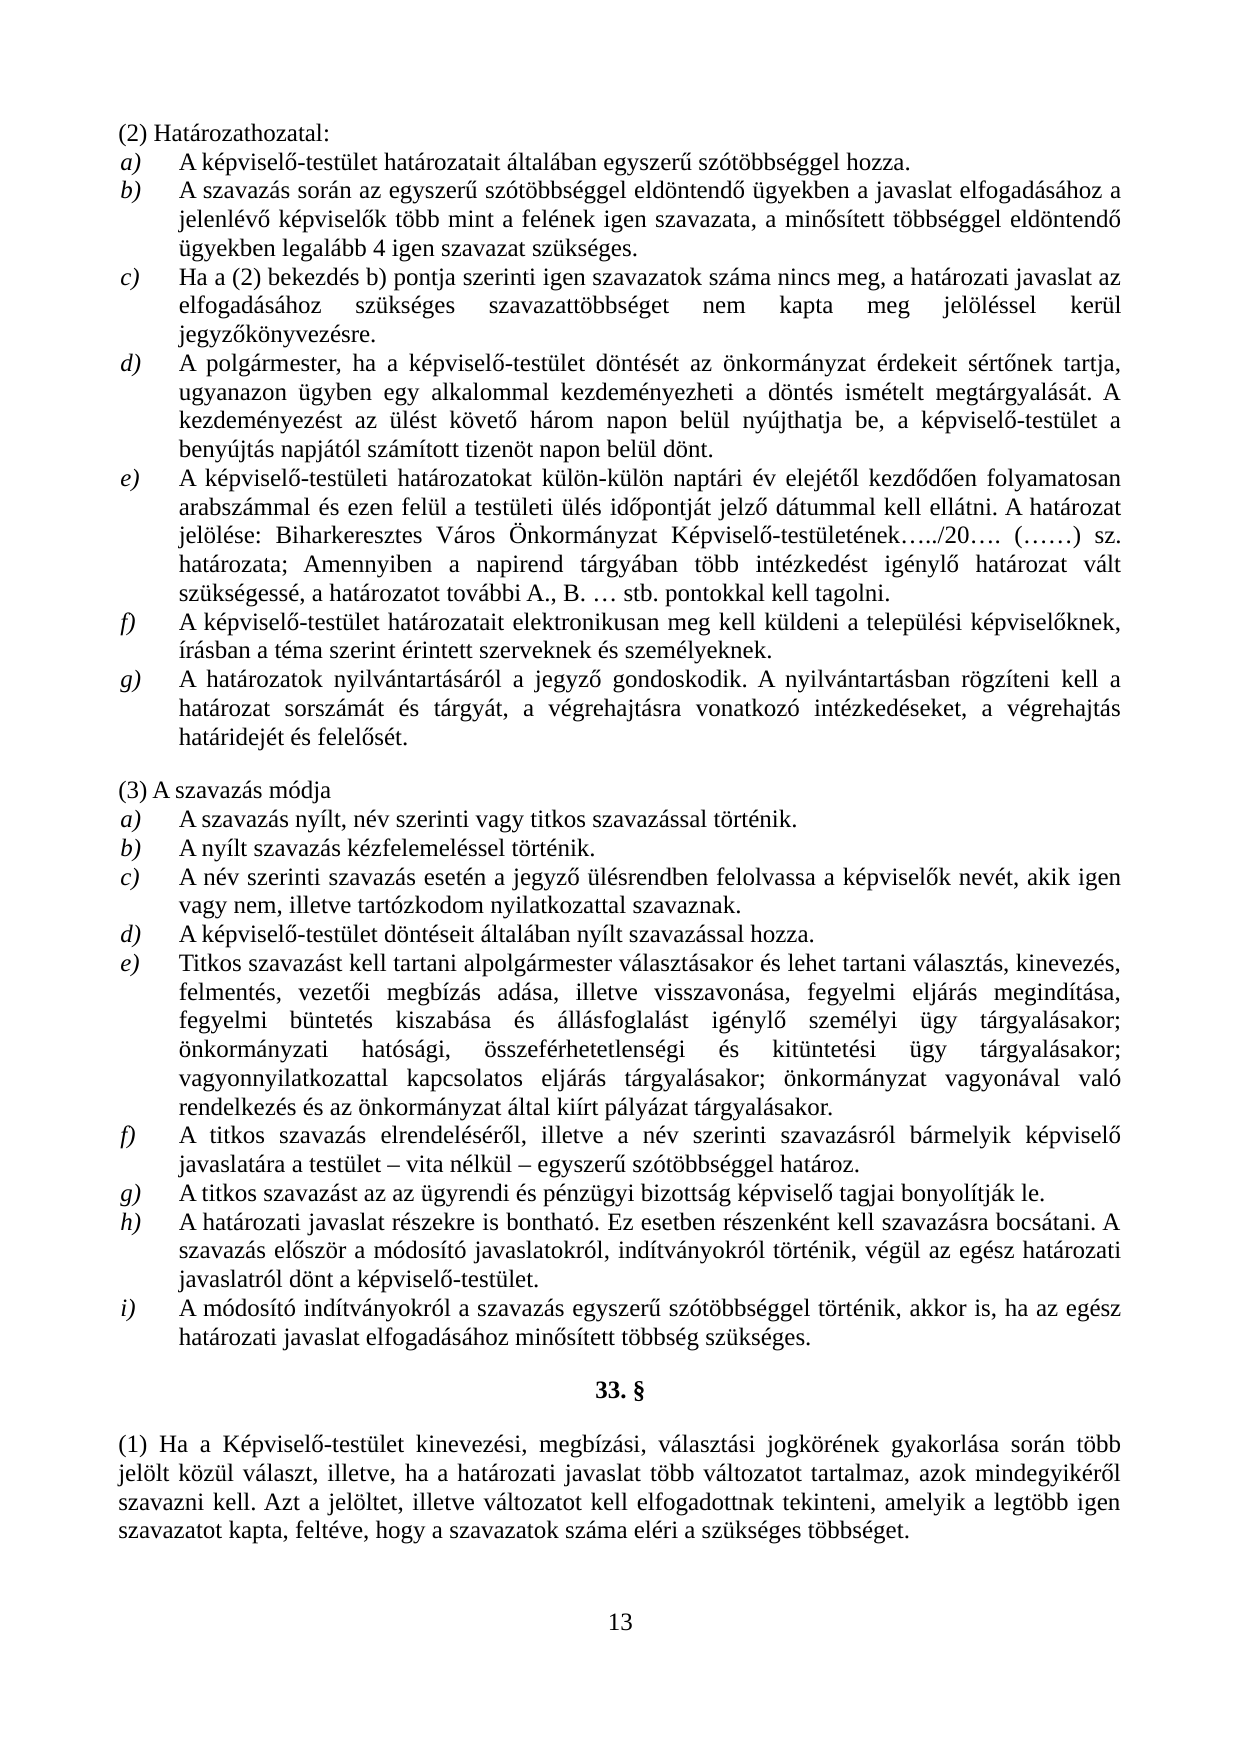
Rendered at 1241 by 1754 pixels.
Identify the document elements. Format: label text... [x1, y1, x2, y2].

text e) A képviselő-testületi határozatokat külön-külön naptári év elejétől kezdődően folyamatosan arabszámmal és ezen felül a testületi ülés időpontját jelző dátummal kell ellátni. A határozat jelölése: Biharkeresztes Város Önkormányzat Képviselő-testületének…../20…. (……) sz. határozata; Amennyiben a napirend tárgyában több intézkedést igénylő határozat vált szükségessé, a határozatot további A., B. … stb. pontokkal kell tagolni. [120, 463, 1122, 607]
text a) A szavazás nyílt, név szerinti vagy titkos szavazással történik. [120, 804, 1122, 833]
text c) Ha a (2) bekezdés b) pontja szerinti igen szavazatok száma nincs meg, a határozati javaslat az elfogadásához szükséges szavazattöbbséget nem kapta meg jelöléssel kerül jegyzőkönyvezésre. [120, 262, 1122, 348]
text e) Titkos szavazást kell tartani alpolgármester választásakor és lehet tartani választás, kinevezés, felmentés, vezetői megbízás adása, illetve visszavonása, fegyelmi eljárás megindítása, fegyelmi büntetés kiszabása és állásfoglalást igénylő személyi ügy tárgyalásakor; önkormányzati hatósági, összeférhetetlenségi és kitüntetési ügy tárgyalásakor; vagyonnyilatkozattal kapcsolatos eljárás tárgyalásakor; önkormányzat vagyonával való rendelkezés és az önkormányzat által kiírt pályázat tárgyalásakor. [120, 948, 1122, 1121]
text b) A nyílt szavazás kézfelemeléssel történik. [120, 833, 1122, 862]
text a) A képviselő-testület határozatait általában egyszerű szótöbbséggel hozza. [120, 147, 1122, 176]
text d) A képviselő-testület döntéseit általában nyílt szavazással hozza. [120, 919, 1122, 948]
text 33. § [118, 1376, 1122, 1404]
text i) A módosító indítványokról a szavazás egyszerű szótöbbséggel történik, akkor is, ha az egész határozati javaslat elfogadásához minősített többség szükséges. [120, 1293, 1122, 1351]
text f) A titkos szavazás elrendeléséről, illetve a név szerinti szavazásról bármelyik képviselő javaslatára a testület – vita nélkül – egyszerű szótöbbséggel határoz. [120, 1121, 1122, 1178]
text g) A határozatok nyilvántartásáról a jegyző gondoskodik. A nyilvántartásban rögzíteni kell a határozat sorszámát és tárgyát, a végrehajtásra vonatkozó intézkedéseket, a végrehajtás határidejét és felelősét. [120, 664, 1122, 751]
text c) A név szerinti szavazás esetén a jegyző ülésrendben felolvassa a képviselők nevét, akik igen vagy nem, illetve tartózkodom nyilatkozattal szavaznak. [120, 862, 1122, 919]
text (1) Ha a Képviselő-testület kinevezési, megbízási, választási jogkörének gyakorlása során több jelölt közül választ, illetve, ha a határozati javaslat több változatot tartalmaz, azok mindegyikéről szavazni kell. Azt a jelöltet, illetve változatot kell elfogadottnak tekinteni, amelyik a legtöbb igen szavazatot kapta, feltéve, hogy a szavazatok száma eléri a szükséges többséget. [118, 1429, 1122, 1544]
text (2) Határozathozatal: [118, 118, 1122, 147]
text g) A titkos szavazást az az ügyrendi és pénzügyi bizottság képviselő tagjai bonyolítják le. [120, 1178, 1122, 1207]
text d) A polgármester, ha a képviselő-testület döntését az önkormányzat érdekeit sértőnek tartja, ugyanazon ügyben egy alkalommal kezdeményezheti a döntés ismételt megtárgyalását. A kezdeményezést az ülést követő három napon belül nyújthatja be, a képviselő-testület a benyújtás napjától számított tizenöt napon belül dönt. [120, 348, 1122, 463]
text (3) A szavazás módja [118, 776, 1122, 804]
text f) A képviselő-testület határozatait elektronikusan meg kell küldeni a települési képviselőknek, írásban a téma szerint érintett szerveknek és személyeknek. [120, 607, 1122, 664]
text h) A határozati javaslat részekre is bontható. Ez esetben részenként kell szavazásra bocsátani. A szavazás először a módosító javaslatokról, indítványokról történik, végül az egész határozati javaslatról dönt a képviselő-testület. [120, 1207, 1122, 1293]
text b) A szavazás során az egyszerű szótöbbséggel eldöntendő ügyekben a javaslat elfogadásához a jelenlévő képviselők több mint a felének igen szavazata, a minősített többséggel eldöntendő ügyekben legalább 4 igen szavazat szükséges. [120, 176, 1122, 262]
